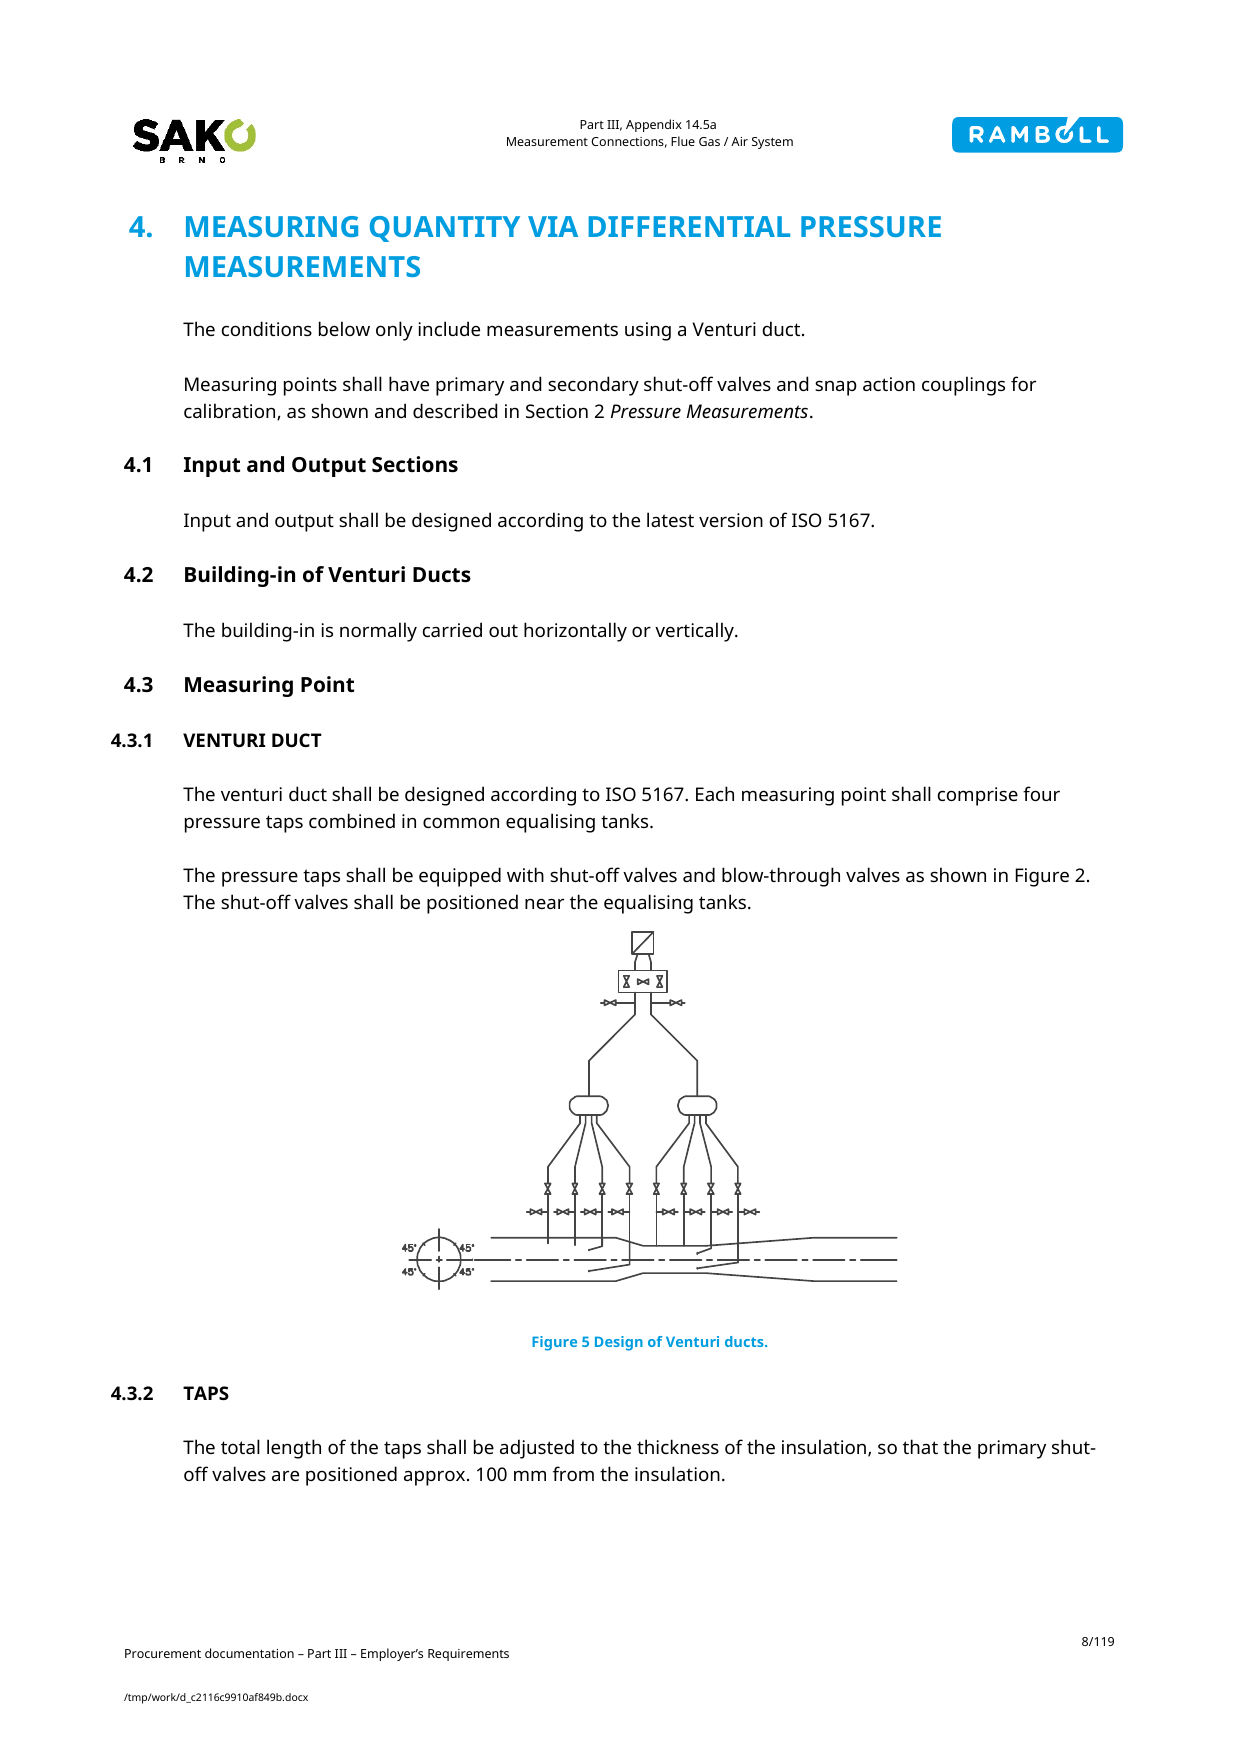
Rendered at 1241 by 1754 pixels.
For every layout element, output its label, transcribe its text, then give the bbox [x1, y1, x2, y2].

subtitle Venturi Duct [153, 726, 1116, 753]
text The conditions below only include measurements using a Venturi duct. [183, 315, 1116, 342]
subtitle Input and Output Sections [153, 451, 1116, 479]
text The total length of the taps shall be adjusted to the thickness of the insulation, so that the primary shut-off valves are positioned approx. 100 mm from the insulation. [183, 1433, 1116, 1487]
text The pressure taps shall be equipped with shut-off valves and blow-through valves as shown in Figure 2. The shut-off valves shall be positioned near the equalising tanks. [183, 861, 1116, 915]
text Input and output shall be designed according to the latest version of ISO 5167. [183, 479, 1116, 533]
subtitle Building-in of Venturi Ducts [153, 560, 1116, 589]
subtitle Measuring Quantity via Differential Pressure Measurements [153, 207, 1116, 286]
subtitle Measuring Point [153, 670, 1116, 698]
text The building-in is normally carried out horizontally or vertically. [183, 616, 1116, 643]
picture [132, 119, 256, 163]
text The venturi duct shall be designed according to ISO 5167. Each measuring point shall comprise four pressure taps combined in common equalising tanks. [183, 780, 1116, 834]
text Measuring points shall have primary and secondary shut-off valves and snap action couplings for calibration, as shown and described in Section 2 Pressure Measurements. [183, 369, 1116, 423]
text Figure 5 Design of Venturi ducts. [183, 1331, 1116, 1352]
subtitle Taps [153, 1379, 1116, 1406]
